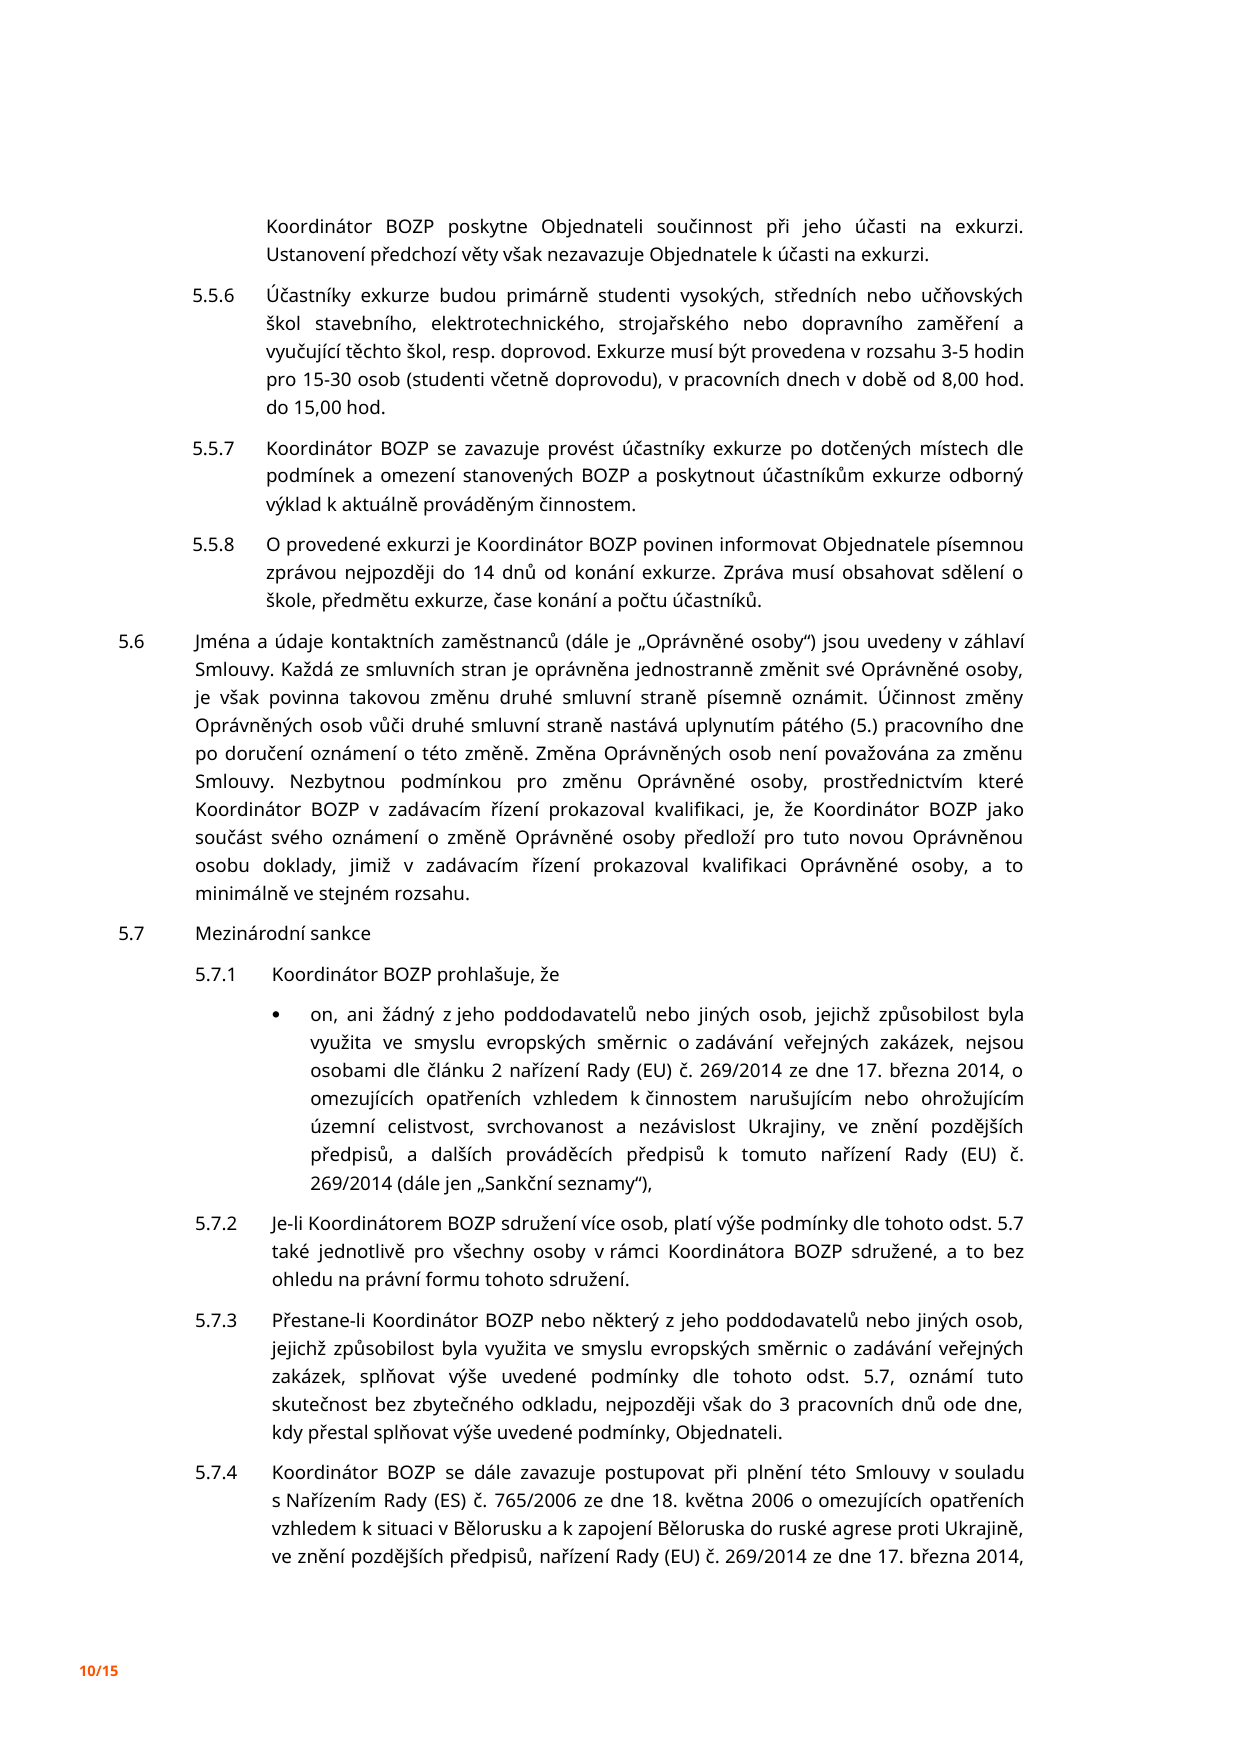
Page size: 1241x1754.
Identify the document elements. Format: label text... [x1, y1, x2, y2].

list on, ani žádný z jeho poddodavatelů nebo jiných osob, jejichž způsobilost byla využita ve smyslu evropských směrnic o zadávání veřejných zakázek, nejsou osobami dle článku 2 nařízení Rady (EU) č. 269/2014 ze dne 17. března 2014, o omezujících opatřeních vzhledem k činnostem narušujícím nebo ohrožujícím územní celistvost, svrchovanost a nezávislost Ukrajiny, ve znění pozdějších předpisů, a dalších prováděcích předpisů k tomuto nařízení Rady (EU) č. 269/2014 (dále jen „Sankční seznamy“), [273, 1002, 1024, 1195]
list Je-li Koordinátorem BOZP sdružení více osob, platí výše podmínky dle tohoto odst. 5.7 také jednotlivě pro všechny osoby v rámci Koordinátora BOZP sdružené, a to bez ohledu na právní formu tohoto sdružení. [195, 1210, 1024, 1292]
list Účastníky exkurze budou primárně studenti vysokých, středních nebo učňovských škol stavebního, elektrotechnického, strojařského nebo dopravního zaměření a vyučující těchto škol, resp. doprovod. Exkurze musí být provedena v rozsahu 3-5 hodin pro 15-30 osob (studenti včetně doprovodu), v pracovních dnech v době od 8,00 hod. do 15,00 hod. [192, 282, 1024, 420]
list Koordinátor BOZP se zavazuje provést účastníky exkurze po dotčených místech dle podmínek a omezení stanovených BOZP a poskytnout účastníkům exkurze odborný výklad k aktuálně prováděným činnostem. [192, 435, 1024, 516]
list O provedené exkurzi je Koordinátor BOZP povinen informovat Objednatele písemnou zprávou nejpozději do 14 dnů od konání exkurze. Zpráva musí obsahovat sdělení o škole, předmětu exkurze, čase konání a počtu účastníků. [192, 531, 1024, 613]
list Mezinárodní sankce [118, 921, 1024, 946]
list Jména a údaje kontaktních zaměstnanců (dále je „Oprávněné osoby“) jsou uvedeny v záhlaví Smlouvy. Každá ze smluvních stran je oprávněna jednostranně změnit své Oprávněné osoby, je však povinna takovou změnu druhé smluvní straně písemně oznámit. Účinnost změny Oprávněných osob vůči druhé smluvní straně nastává uplynutím pátého (5.) pracovního dne po doručení oznámení o této změně. Změna Oprávněných osob není považována za změnu Smlouvy. Nezbytnou podmínkou pro změnu Oprávněné osoby, prostřednictvím které Koordinátor BOZP v zadávacím řízení prokazoval kvalifikaci, je, že Koordinátor BOZP jako součást svého oznámení o změně Oprávněné osoby předloží pro tuto novou Oprávněnou osobu doklady, jimiž v zadávacím řízení prokazoval kvalifikaci Oprávněné osoby, a to minimálně ve stejném rozsahu. [118, 628, 1024, 906]
list Koordinátor BOZP prohlašuje, že [195, 961, 1024, 987]
list Přestane-li Koordinátor BOZP nebo některý z jeho poddodavatelů nebo jiných osob, jejichž způsobilost byla využita ve smyslu evropských směrnic o zadávání veřejných zakázek, splňovat výše uvedené podmínky dle tohoto odst. 5.7, oznámí tuto skutečnost bez zbytečného odkladu, nejpozději však do 3 pracovních dnů ode dne, kdy přestal splňovat výše uvedené podmínky, Objednateli. [195, 1307, 1024, 1444]
